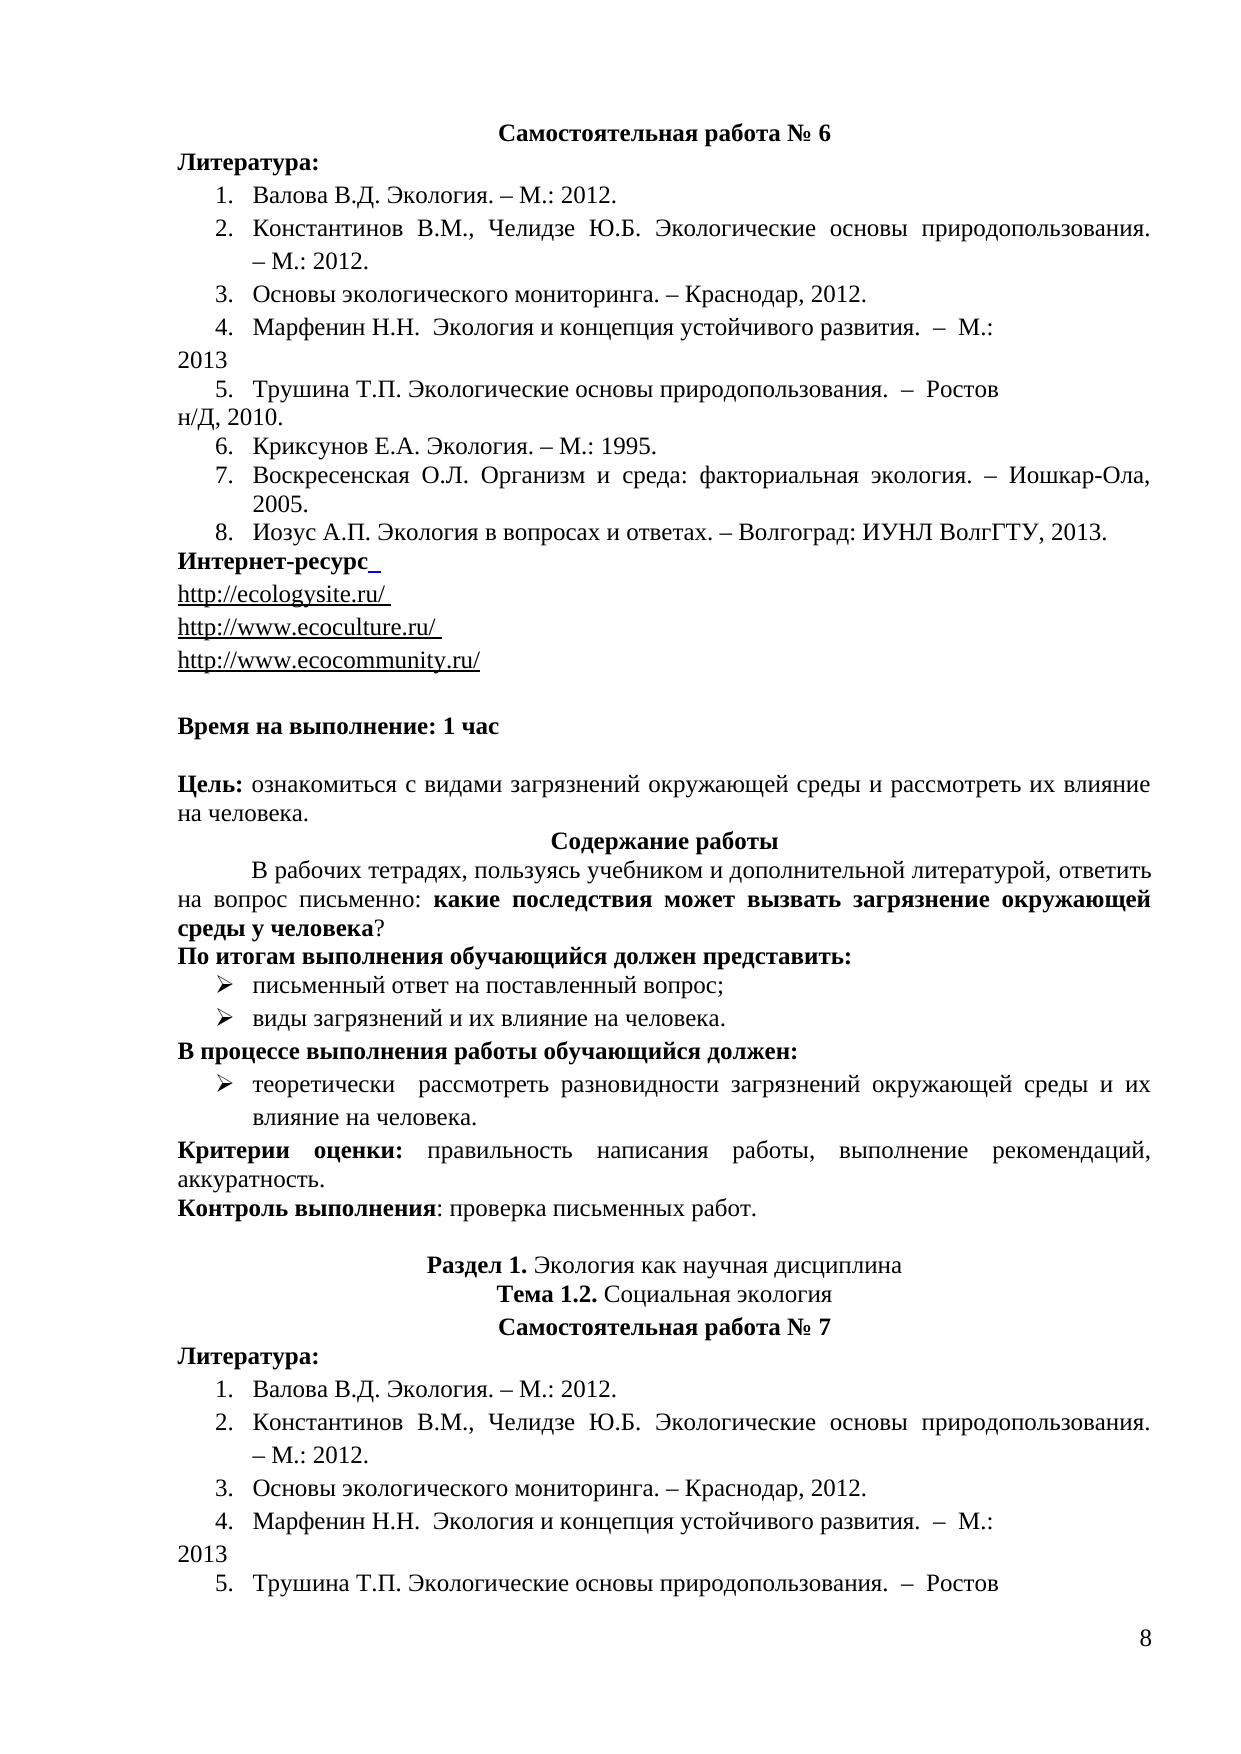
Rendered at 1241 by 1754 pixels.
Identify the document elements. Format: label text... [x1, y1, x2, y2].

list Криксунов Е.А. Экология. – М.: 1995. [215, 431, 1152, 460]
text Тема 1.2. Социальная экология [177, 1279, 1152, 1308]
text http://ecologysite.ru/ [177, 579, 1152, 608]
list Марфенин Н.Н. Экология и концепция устойчивого развития. – М.: [215, 312, 1152, 341]
list Иозус А.П. Экология в вопросах и ответах. – Волгоград: ИУНЛ ВолгГТУ, 2013. [215, 517, 1152, 546]
text Время на выполнение: 1 час [177, 711, 1152, 740]
text 2013 [177, 345, 1152, 374]
list Трушина Т.П. Экологические основы природопользования. – Ростов [215, 1568, 1152, 1596]
list Основы экологического мониторинга. – Краснодар, 2012. [215, 279, 1152, 308]
text Раздел 1. Экология как научная дисциплина [177, 1250, 1152, 1279]
text Литература: [177, 1341, 1152, 1369]
text Самостоятельная работа № 6 [177, 118, 1152, 147]
text В рабочих тетрадях, пользуясь учебником и дополнительной литературой, ответить на вопрос письменно: какие последствия может вызвать загрязнение окружающей среды у человека? [177, 855, 1152, 941]
text По итогам выполнения обучающийся должен представить: [177, 941, 1152, 970]
text Контроль выполнения: проверка письменных работ. [177, 1193, 1152, 1221]
text Содержание работы [177, 826, 1152, 855]
list Валова В.Д. Экология. – М.: 2012. [215, 180, 1152, 209]
text н/Д, 2010. [177, 402, 1152, 431]
list Константинов В.М., Челидзе Ю.Б. Экологические основы природопользования. – М.: 2012. [215, 213, 1152, 275]
text Критерии оценки: правильность написания работы, выполнение рекомендаций, аккуратность. [177, 1135, 1152, 1193]
text Цель: ознакомиться с видами загрязнений окружающей среды и рассмотреть их влияние на человека. [177, 769, 1152, 826]
list виды загрязнений и их влияние на человека. [215, 1003, 1152, 1032]
text 2013 [177, 1539, 1152, 1568]
list Основы экологического мониторинга. – Краснодар, 2012. [215, 1473, 1152, 1502]
list Воскресенская О.Л. Организм и среда: факториальная экология. – Иошкар-Ола, 2005. [215, 460, 1152, 517]
text В процессе выполнения работы обучающийся должен: [177, 1036, 1152, 1065]
list Марфенин Н.Н. Экология и концепция устойчивого развития. – М.: [215, 1506, 1152, 1534]
list Трушина Т.П. Экологические основы природопользования. – Ростов [215, 374, 1152, 402]
list Константинов В.М., Челидзе Ю.Б. Экологические основы природопользования. – М.: 2012. [215, 1407, 1152, 1468]
text http://www.ecocommunity.ru/ [177, 645, 1152, 674]
list Валова В.Д. Экология. – М.: 2012. [215, 1374, 1152, 1402]
text Литература: [177, 147, 1152, 176]
text Самостоятельная работа № 7 [177, 1312, 1152, 1341]
list письменный ответ на поставленный вопрос; [215, 970, 1152, 999]
text Интернет-ресурс [177, 546, 1152, 575]
text http://www.ecoculture.ru/ [177, 612, 1152, 641]
list теоретически рассмотреть разновидности загрязнений окружающей среды и их влияние на человека. [215, 1069, 1152, 1131]
